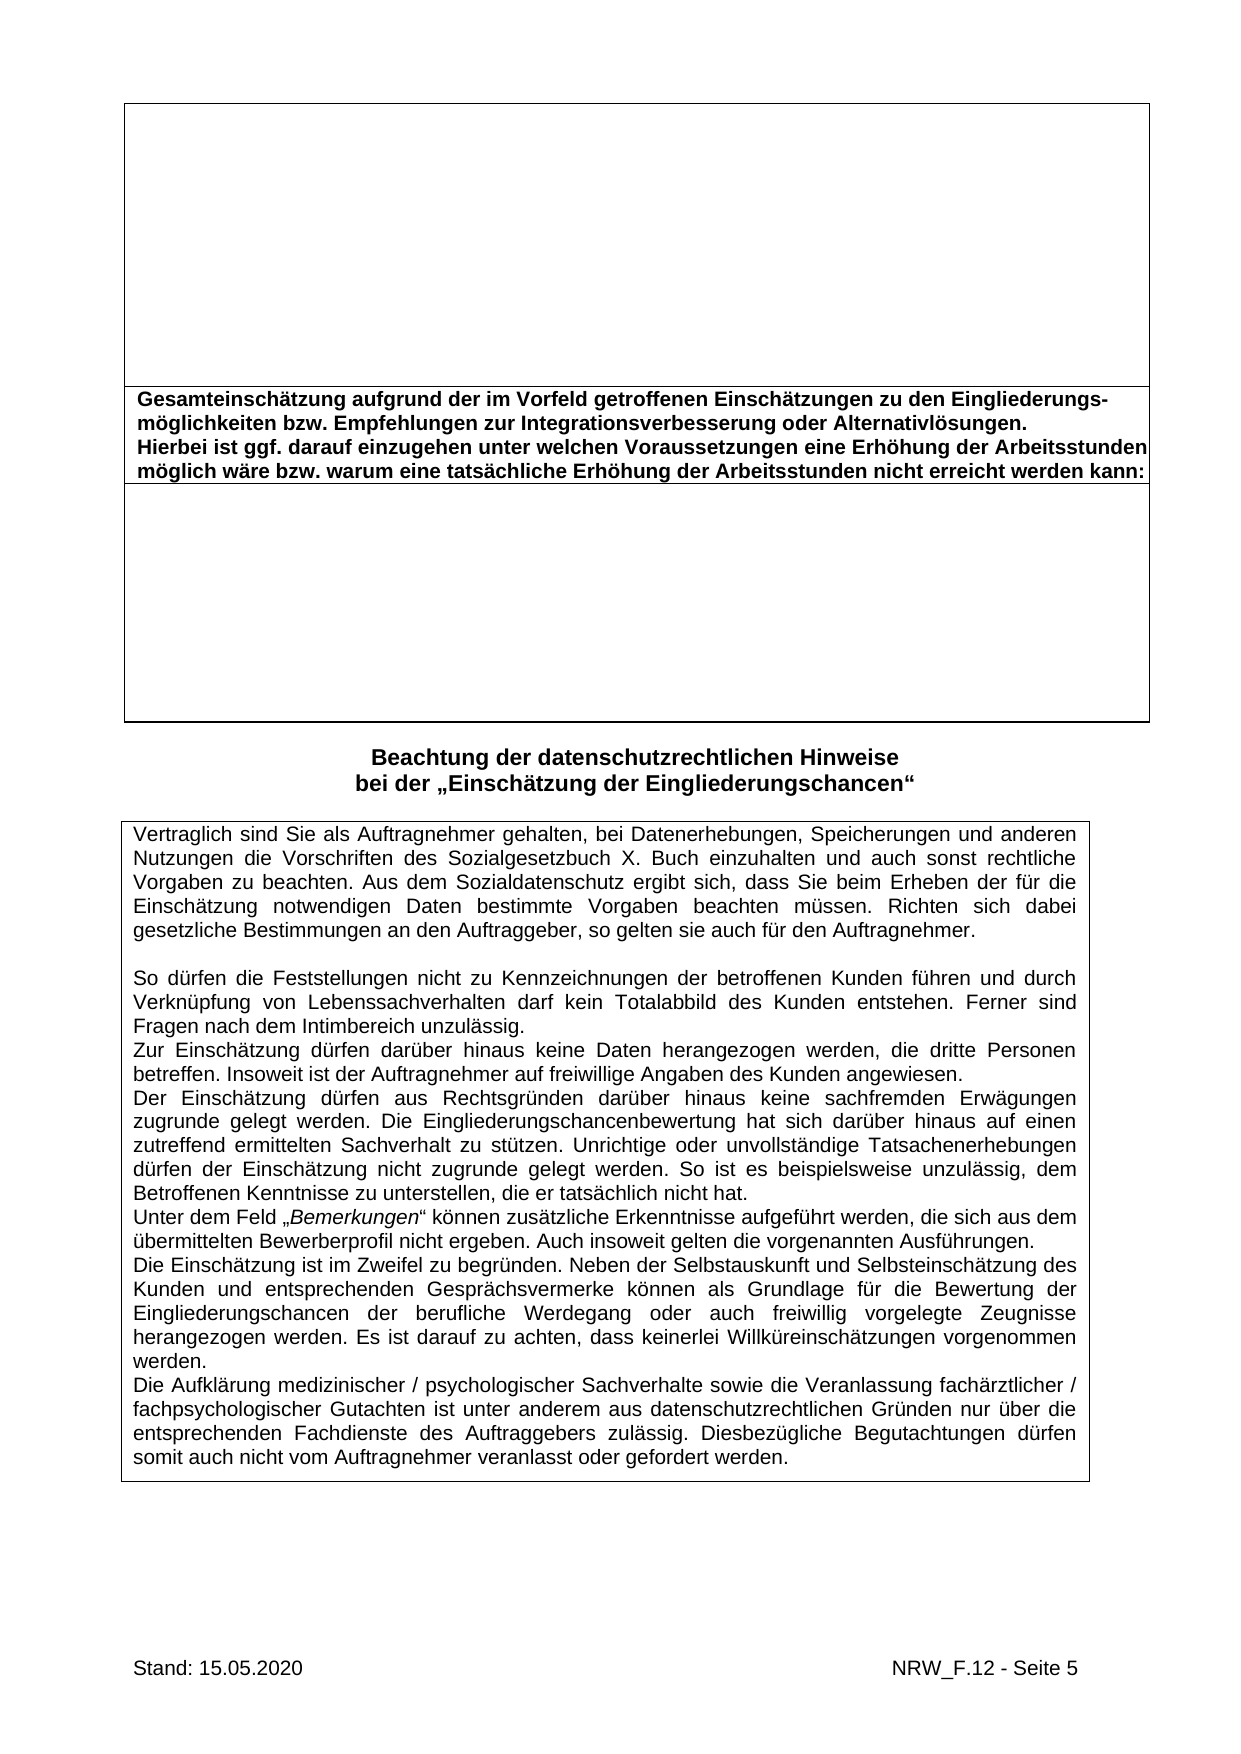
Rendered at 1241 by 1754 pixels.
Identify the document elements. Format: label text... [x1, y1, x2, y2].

table_cell Gesamteinschätzung aufgrund der im Vorfeld getroffenen Einschätzungen zu den Eingliederungs- möglichkeiten bzw. Empfehlungen zur Integrationsverbesserung oder Alternativlösungen. Hierbei ist ggf. darauf einzugehen unter welchen Voraussetzungen eine Erhöhung der Arbeitsstunden möglich wäre bzw. warum eine tatsächliche Erhöhung der Arbeitsstunden nicht erreicht werden kann: [125, 387, 1149, 483]
text bei der „Einschätzung der Eingliederungschancen“ [133, 770, 1137, 797]
text Beachtung der datenschutzrechtlichen Hinweise [133, 744, 1137, 770]
table_header Vertraglich sind Sie als Auftragnehmer gehalten, bei Datenerhebungen, Speicherungen und anderen Nutzungen die Vorschriften des Sozialgesetzbuch X. Buch einzuhalten und auch sonst rechtliche Vorgaben zu beachten. Aus dem Sozialdatenschutz ergibt sich, dass Sie beim Erheben der für die Einschätzung notwendigen Daten bestimmte Vorgaben beachten müssen. Richten sich dabei gesetzliche Bestimmungen an den Auftraggeber, so gelten sie auch für den Auftragnehmer. So dürfen die Feststellungen nicht zu Kennzeichnungen der betroffenen Kunden führen und durch Verknüpfung von Lebenssachverhalten darf kein Totalabbild des Kunden entstehen. Ferner sind Fragen nach dem Intimbereich unzulässig. Zur Einschätzung dürfen darüber hinaus keine Daten herangezogen werden, die dritte Personen betreffen. Insoweit ist der Auftragnehmer auf freiwillige Angaben des Kunden angewiesen. Der Einschätzung dürfen aus Rechtsgründen darüber hinaus keine sachfremden Erwägungen zugrunde gelegt werden. Die Eingliederungschancenbewertung hat sich darüber hinaus auf einen zutreffend ermittelten Sachverhalt zu stützen. Unrichtige oder unvollständige Tatsachenerhebungen dürfen der Einschätzung nicht zugrunde gelegt werden. So ist es beispielsweise unzulässig, dem Betroffenen Kenntnisse zu unterstellen, die er tatsächlich nicht hat. Unter dem Feld „Bemerkungen“ können zusätzliche Erkenntnisse aufgeführt werden, die sich aus dem übermittelten Bewerberprofil nicht ergeben. Auch insoweit gelten die vorgenannten Ausführungen. Die Einschätzung ist im Zweifel zu begründen. Neben der Selbstauskunft und Selbsteinschätzung des Kunden und entsprechenden Gesprächsvermerke können als Grundlage für die Bewertung der Eingliederungschancen der berufliche Werdegang oder auch freiwillig vorgelegte Zeugnisse herangezogen werden. Es ist darauf zu achten, dass keinerlei Willküreinschätzungen vorgenommen werden. Die Aufklärung medizinischer / psychologischer Sachverhalte sowie die Veranlassung fachärztlicher / fachpsychologischer Gutachten ist unter anderem aus datenschutzrechtlichen Gründen nur über die entsprechenden Fachdienste des Auftraggebers zulässig. Diesbezügliche Begutachtungen dürfen somit auch nicht vom Auftragnehmer veranlasst oder gefordert werden. [122, 822, 1089, 1481]
table_cell [125, 484, 1149, 721]
table_cell [125, 104, 1149, 386]
